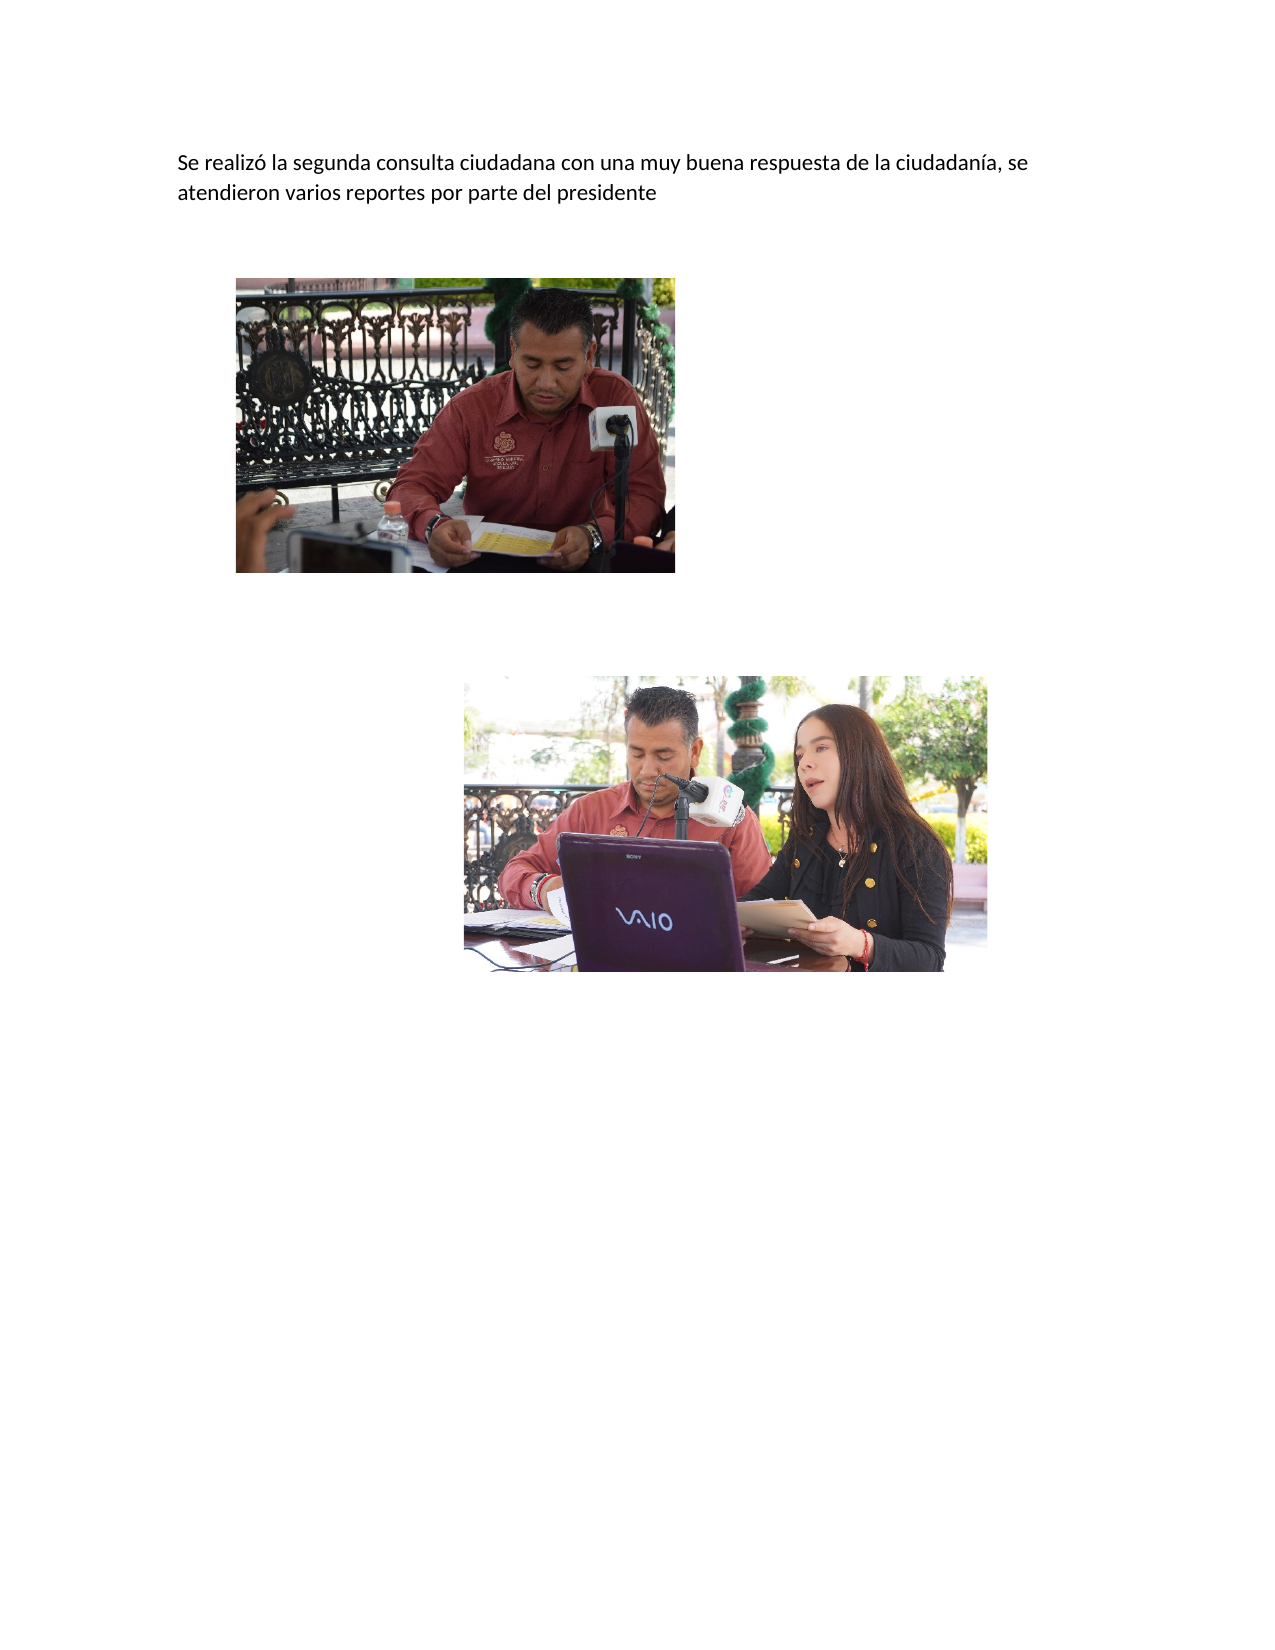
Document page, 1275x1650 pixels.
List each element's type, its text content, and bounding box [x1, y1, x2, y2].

picture [234, 278, 675, 572]
text Se realizó la segunda consulta ciudadana con una muy buena respuesta de la ciudadanía, se atendieron varios reportes por parte del presidente [177, 148, 1098, 206]
picture [462, 676, 988, 971]
